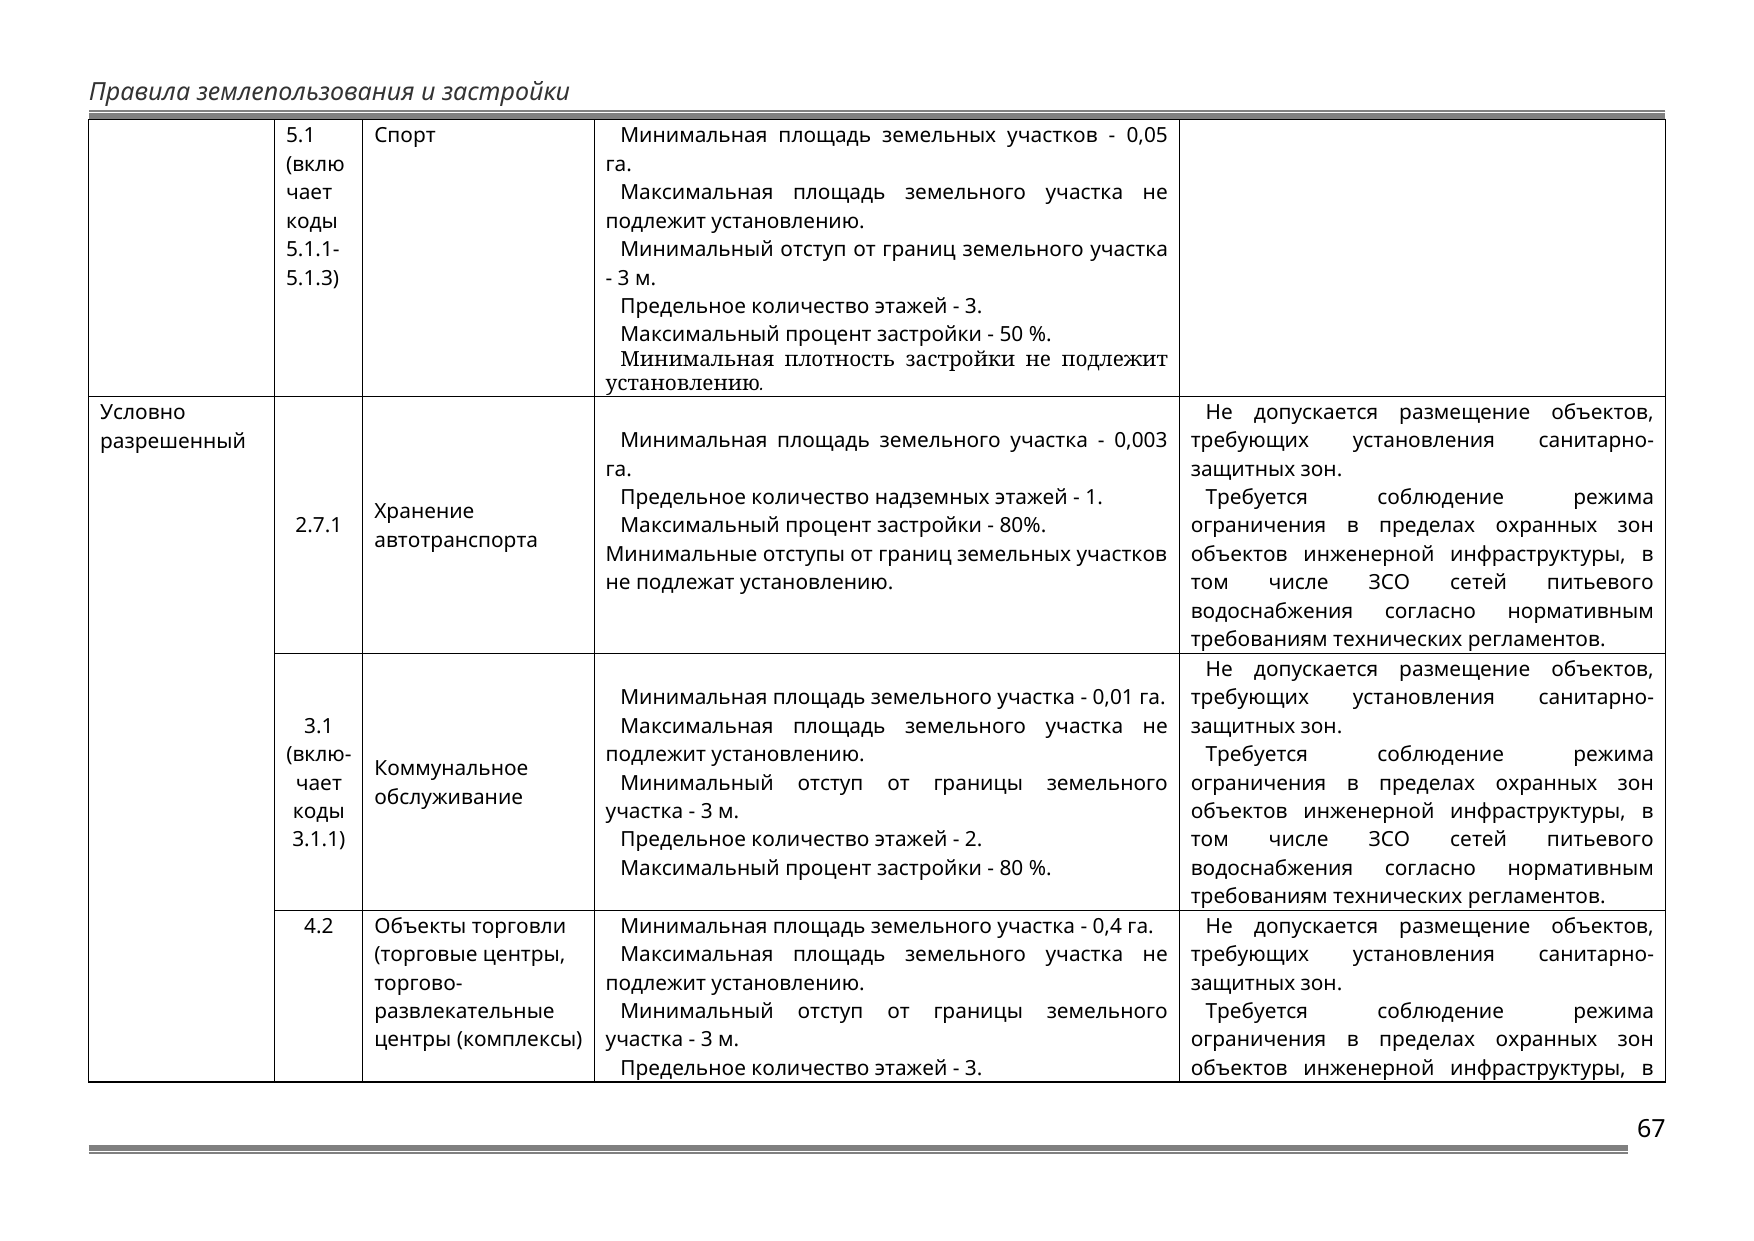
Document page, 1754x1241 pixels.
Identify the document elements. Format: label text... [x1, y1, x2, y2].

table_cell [363, 911, 594, 1081]
table_cell Минимальная площадь земельных участков - 0,05 га. Максимальная площадь земельного участка не подлежит установлению. Минимальный отступ от границ земельного участка - 3 м. Предельное количество этажей - 3. Максимальный процент застройки - 50 %. Минимальная плотность застройки не подлежит установлению. [595, 120, 1179, 396]
table_cell 4.2 [275, 911, 362, 1081]
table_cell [595, 911, 1179, 1081]
table_cell Коммунальное обслуживание [363, 654, 594, 910]
table_cell Минимальная площадь земельного участка - 0,01 га. Максимальная площадь земельного участка не подлежит установлению. Минимальный отступ от границы земельного участка - 3 м. Предельное количество этажей - 2. Максимальный процент застройки - 80 %. [595, 654, 1179, 910]
table_cell Не допускается размещение объектов, требующих установления санитарно-защитных зон. Требуется соблюдение режима ограничения в пределах охранных зон объектов инженерной инфраструктуры, в том числе ЗСО сетей питьевого водоснабжения согласно нормативным требованиям технических регламентов. [1180, 654, 1665, 910]
table_cell Спорт [363, 120, 594, 396]
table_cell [1180, 911, 1665, 1081]
table_cell 3.1 (вклю-чает коды 3.1.1) [275, 654, 362, 910]
table_cell 2.7.1 [275, 397, 362, 653]
table_cell Условно разрешенный [89, 397, 274, 1081]
table_cell Минимальная площадь земельного участка - . Предельное количество надземных этажей - 1. Максимальный процент застройки - 80%. Минимальные отступы от границ земельных участков не подлежат установлению. [595, 397, 1179, 653]
table_cell Не допускается размещение объектов, требующих установления санитарно-защитных зон. Требуется соблюдение режима ограничения в пределах охранных зон объектов инженерной инфраструктуры, в том числе ЗСО сетей питьевого водоснабжения согласно нормативным требованиям технических регламентов. [1180, 397, 1665, 653]
table_cell 5.1 (включает коды 5.1.1-5.1.3) [275, 120, 362, 396]
table_cell Хранение автотранспорта [363, 397, 594, 653]
